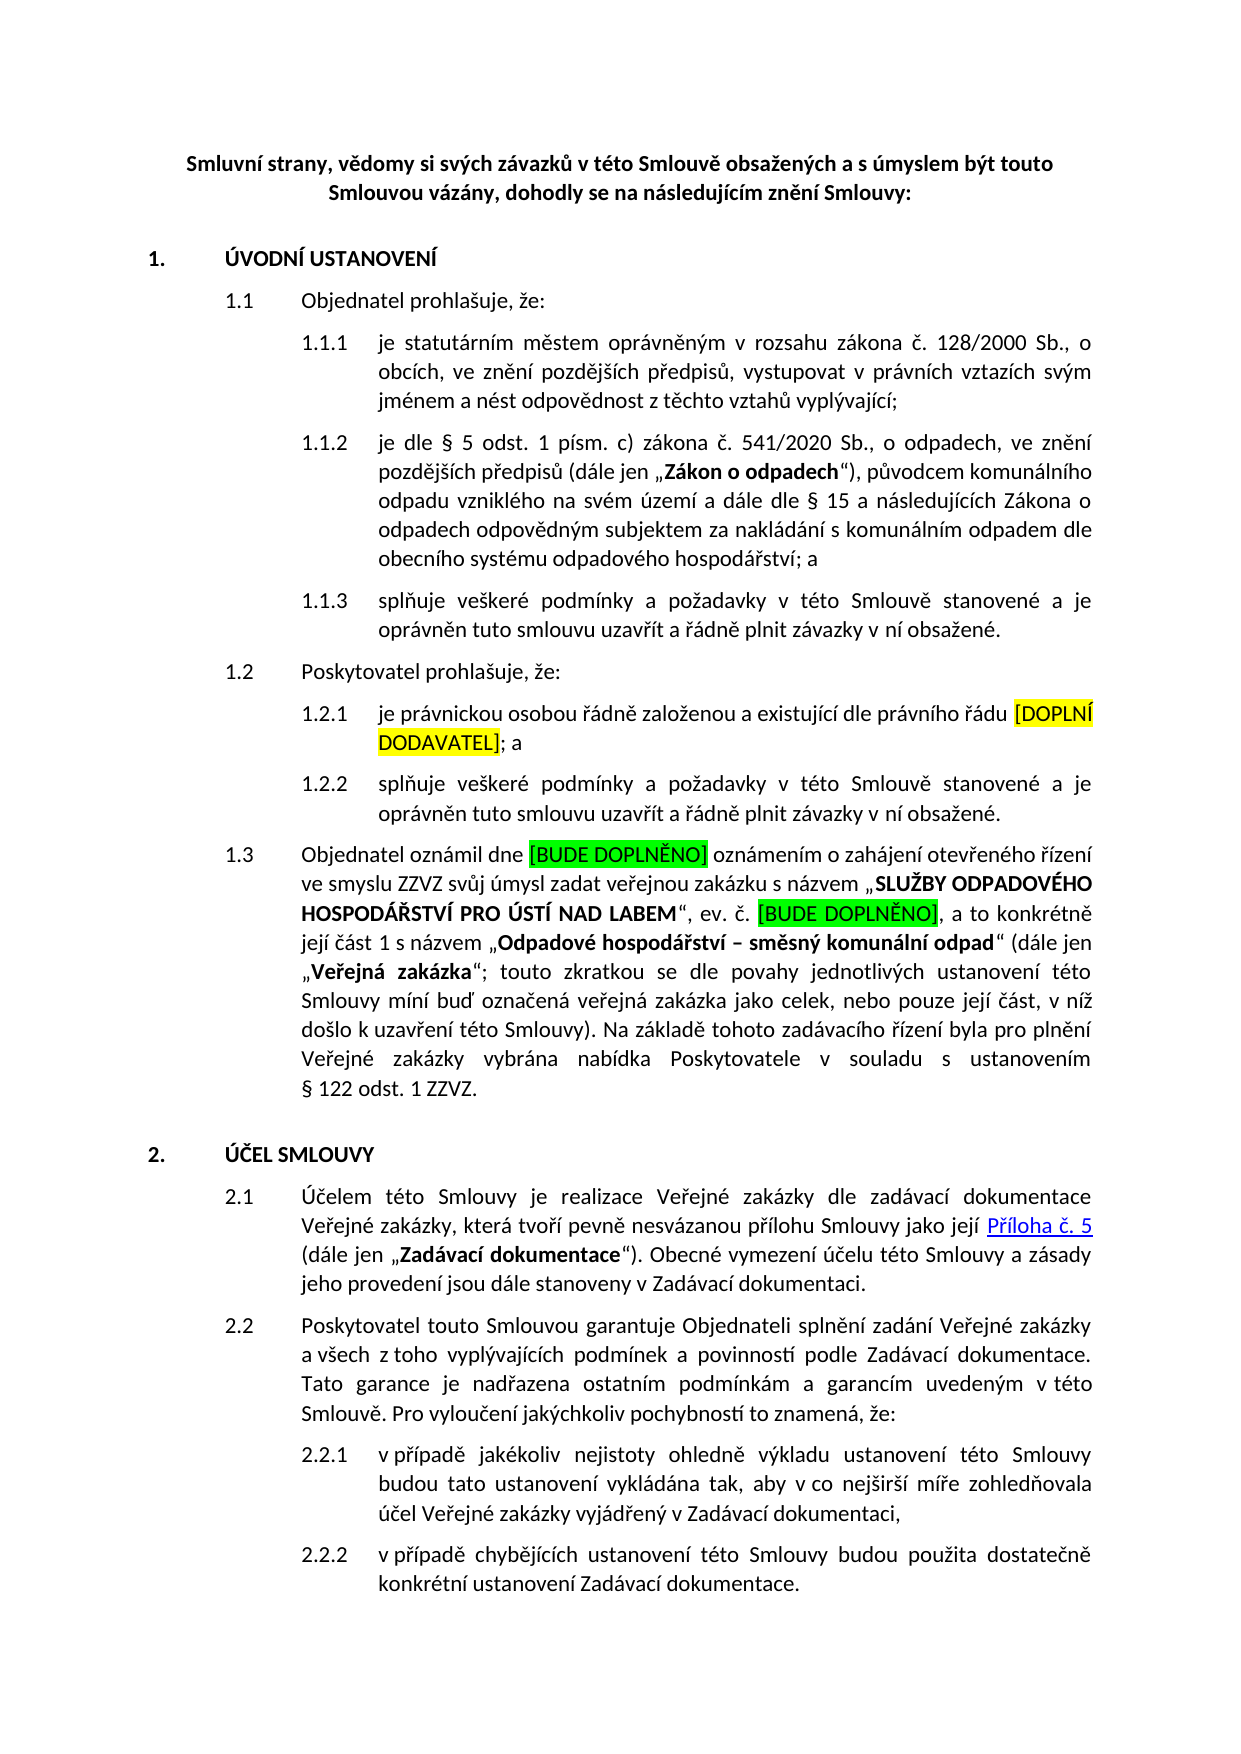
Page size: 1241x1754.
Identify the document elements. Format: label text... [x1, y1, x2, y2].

list je statutárním městem oprávněným v rozsahu zákona č. 128/2000 Sb., o obcích, ve znění pozdějších předpisů, vystupovat v právních vztazích svým jménem a nést odpovědnost z těchto vztahů vyplývající; [301, 327, 1092, 414]
list splňuje veškeré podmínky a požadavky v této Smlouvě stanovené a je oprávněn tuto smlouvu uzavřít a řádně plnit závazky v ní obsažené. [301, 768, 1092, 827]
list Objednatel prohlašuje, že: [224, 285, 1092, 314]
list v případě chybějících ustanovení této Smlouvy budou použita dostatečně konkrétní ustanovení Zadávací dokumentace. [301, 1539, 1092, 1598]
list je dle § 5 odst. 1 písm. c) zákona č. 541/2020 Sb., o odpadech, ve znění pozdějších předpisů (dále jen „Zákon o odpadech“), původcem komunálního odpadu vzniklého na svém území a dále dle § 15 a následujících Zákona o odpadech odpovědným subjektem za nakládání s komunálním odpadem dle obecního systému odpadového hospodářství; a [301, 427, 1092, 573]
list Poskytovatel prohlašuje, že: [224, 656, 1092, 685]
list v případě jakékoliv nejistoty ohledně výkladu ustanovení této Smlouvy budou tato ustanovení vykládána tak, aby v co nejširší míře zohledňovala účel Veřejné zakázky vyjádřený v Zadávací dokumentaci, [301, 1439, 1092, 1527]
list splňuje veškeré podmínky a požadavky v této Smlouvě stanovené a je oprávněn tuto smlouvu uzavřít a řádně plnit závazky v ní obsažené. [301, 585, 1092, 643]
list ÚČEL SMLOUVY [148, 1139, 1092, 1168]
list ÚVODNÍ USTANOVENÍ [148, 243, 1092, 273]
text Smluvní strany, vědomy si svých závazků v této Smlouvě obsažených a s úmyslem být touto Smlouvou vázány, dohodly se na následujícím znění Smlouvy: [148, 148, 1092, 206]
list je právnickou osobou řádně založenou a existující dle právního řádu [DOPLNÍ DODAVATEL]; a [301, 698, 1092, 756]
list Poskytovatel touto Smlouvou garantuje Objednateli splnění zadání Veřejné zakázky a všech z toho vyplývajících podmínek a povinností podle Zadávací dokumentace. Tato garance je nadřazena ostatním podmínkám a garancím uvedeným v této Smlouvě. Pro vyloučení jakýchkoliv pochybností to znamená, že: [224, 1310, 1092, 1427]
list Objednatel oznámil dne [BUDE DOPLNĚNO] oznámením o zahájení otevřeného řízení ve smyslu ZZVZ svůj úmysl zadat veřejnou zakázku s názvem „služby odpadového hospodářství pro Ústí nad Labem“, ev. č. [BUDE DOPLNĚNO], a to konkrétně její část 1 s názvem „Odpadové hospodářství – směsný komunální odpad“ (dále jen „Veřejná zakázka“; touto zkratkou se dle povahy jednotlivých ustanovení této Smlouvy míní buď označená veřejná zakázka jako celek, nebo pouze její část, v níž došlo k uzavření této Smlouvy). Na základě tohoto zadávacího řízení byla pro plnění Veřejné zakázky vybrána nabídka Poskytovatele v souladu s ustanovením § 122 odst. 1 ZZVZ. [224, 839, 1092, 1102]
list Účelem této Smlouvy je realizace Veřejné zakázky dle zadávací dokumentace Veřejné zakázky, která tvoří pevně nesvázanou přílohu Smlouvy jako její Příloha č. 5 (dále jen „Zadávací dokumentace“). Obecné vymezení účelu této Smlouvy a zásady jeho provedení jsou dále stanoveny v Zadávací dokumentaci. [224, 1181, 1092, 1298]
